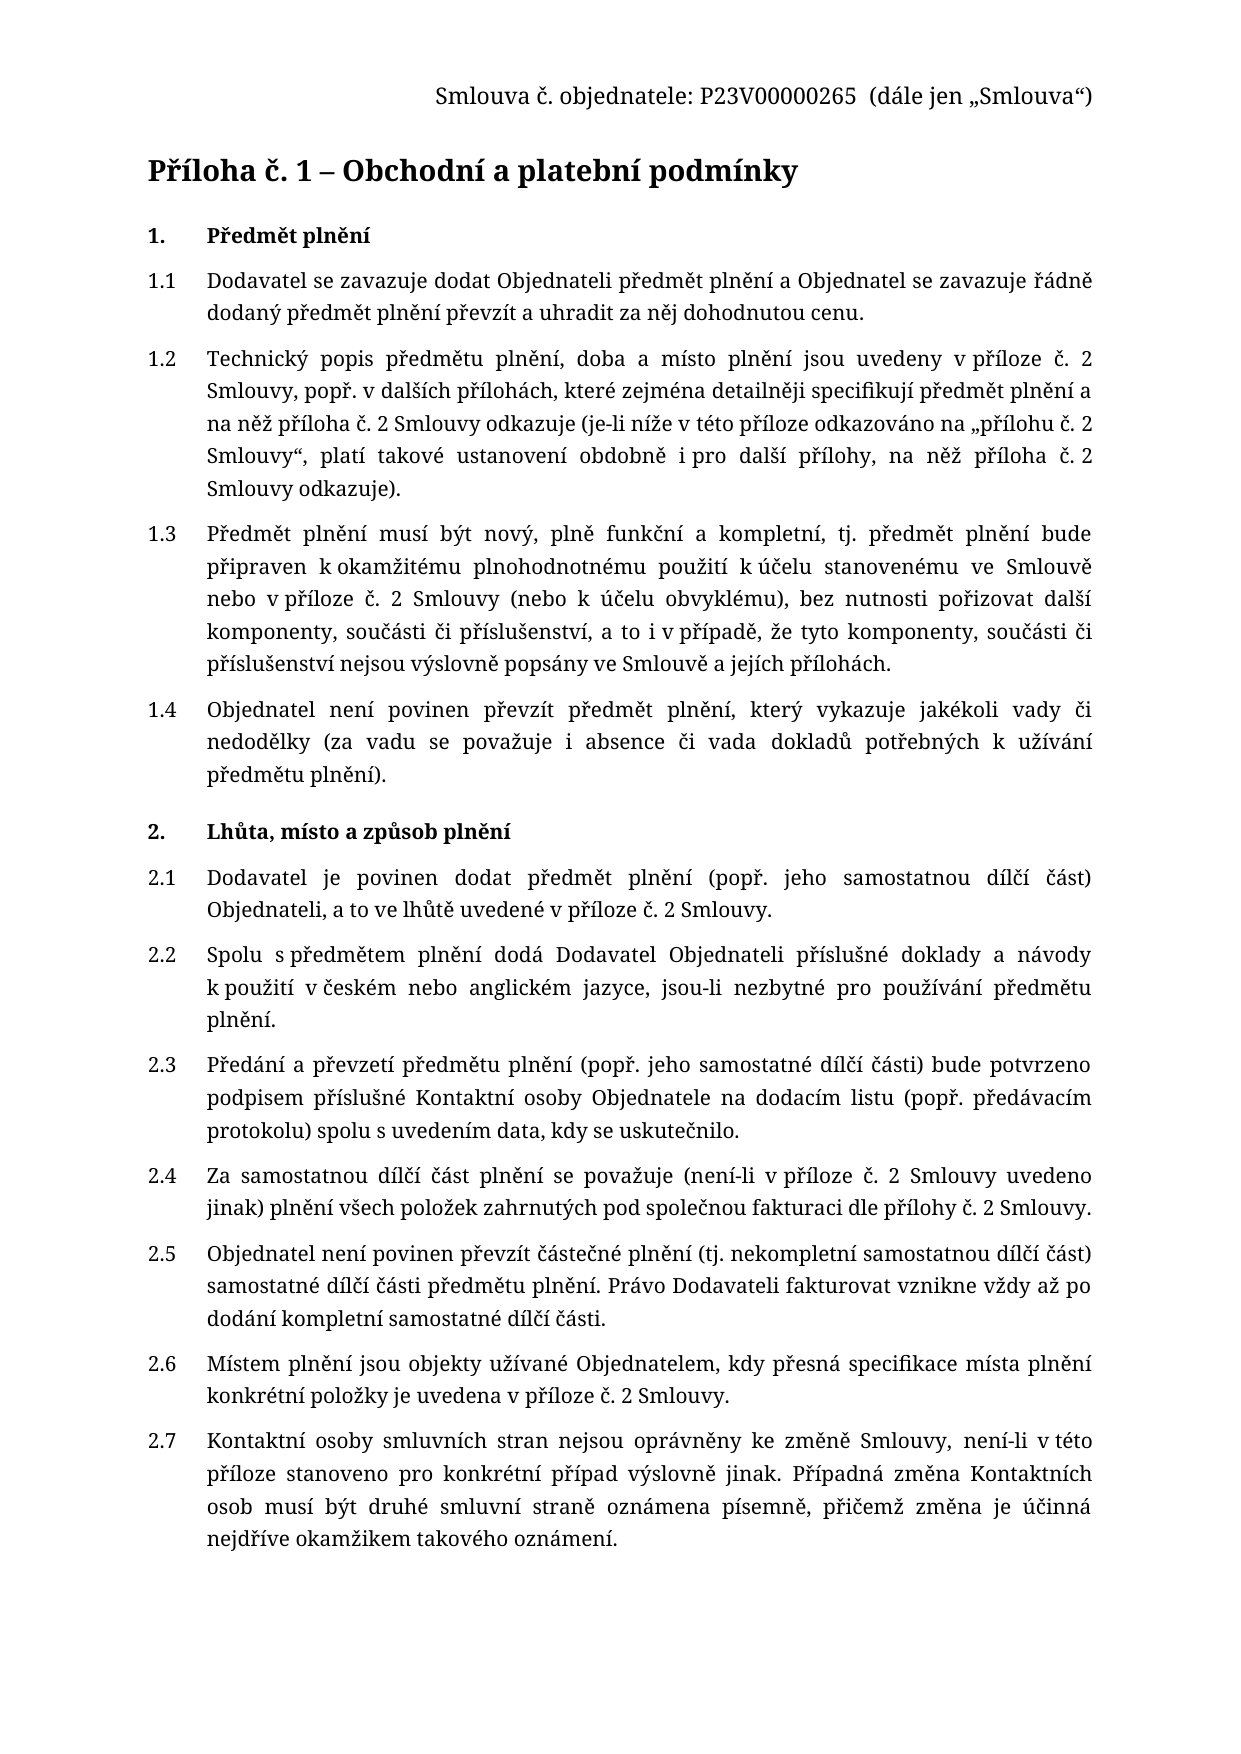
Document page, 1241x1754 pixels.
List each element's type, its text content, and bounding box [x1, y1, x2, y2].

list Místem plnění jsou objekty užívané Objednatelem, kdy přesná specifikace místa plnění konkrétní položky je uvedena v příloze č. 2 Smlouvy. [148, 1349, 1093, 1410]
list Dodavatel se zavazuje dodat Objednateli předmět plnění a Objednatel se zavazuje řádně dodaný předmět plnění převzít a uhradit za něj dohodnutou cenu. [148, 266, 1093, 327]
list Za samostatnou dílčí část plnění se považuje (není-li v příloze č. 2 Smlouvy uvedeno jinak) plnění všech položek zahrnutých pod společnou fakturaci dle přílohy č. 2 Smlouvy. [148, 1161, 1093, 1222]
list Dodavatel je povinen dodat předmět plnění (popř. jeho samostatnou dílčí část) Objednateli, a to ve lhůtě uvedené v příloze č. 2 Smlouvy. [148, 863, 1093, 924]
list Kontaktní osoby smluvních stran nejsou oprávněny ke změně Smlouvy, není-li v této příloze stanoveno pro konkrétní případ výslovně jinak. Případná změna Kontaktních osob musí být druhé smluvní straně oznámena písemně, přičemž změna je účinná nejdříve okamžikem takového oznámení. [148, 1427, 1093, 1553]
list Předmět plnění [148, 221, 1093, 249]
list Předání a převzetí předmětu plnění (popř. jeho samostatné dílčí části) bude potvrzeno podpisem příslušné Kontaktní osoby Objednatele na dodacím listu (popř. předávacím protokolu) spolu s uvedením data, kdy se uskutečnilo. [148, 1051, 1093, 1144]
list Předmět plnění musí být nový, plně funkční a kompletní, tj. předmět plnění bude připraven k okamžitému plnohodnotnému použití k účelu stanovenému ve Smlouvě nebo v příloze č. 2 Smlouvy (nebo k účelu obvyklému), bez nutnosti pořizovat další komponenty, součásti či příslušenství, a to i v případě, že tyto komponenty, součásti či příslušenství nejsou výslovně popsány ve Smlouvě a jejích přílohách. [148, 519, 1093, 678]
list Objednatel není povinen převzít částečné plnění (tj. nekompletní samostatnou dílčí část) samostatné dílčí části předmětu plnění. Právo Dodavateli fakturovat vznikne vždy až po dodání kompletní samostatné dílčí části. [148, 1239, 1093, 1332]
list Objednatel není povinen převzít předmět plnění, který vykazuje jakékoli vady či nedodělky (za vadu se považuje i absence či vada dokladů potřebných k užívání předmětu plnění). [148, 695, 1093, 788]
list Technický popis předmětu plnění, doba a místo plnění jsou uvedeny v příloze č. 2 Smlouvy, popř. v dalších přílohách, které zejména detailněji specifikují předmět plnění a na něž příloha č. 2 Smlouvy odkazuje (je-li níže v této příloze odkazováno na „přílohu č. 2 Smlouvy“, platí takové ustanovení obdobně i pro další přílohy, na něž příloha č. 2 Smlouvy odkazuje). [148, 344, 1093, 502]
list Lhůta, místo a způsob plnění [148, 817, 1093, 846]
list Spolu s předmětem plnění dodá Dodavatel Objednateli příslušné doklady a návody k použití v českém nebo anglickém jazyce, jsou-li nezbytné pro používání předmětu plnění. [148, 940, 1093, 1034]
text Příloha č. 1 – Obchodní a platební podmínky [148, 150, 1093, 190]
